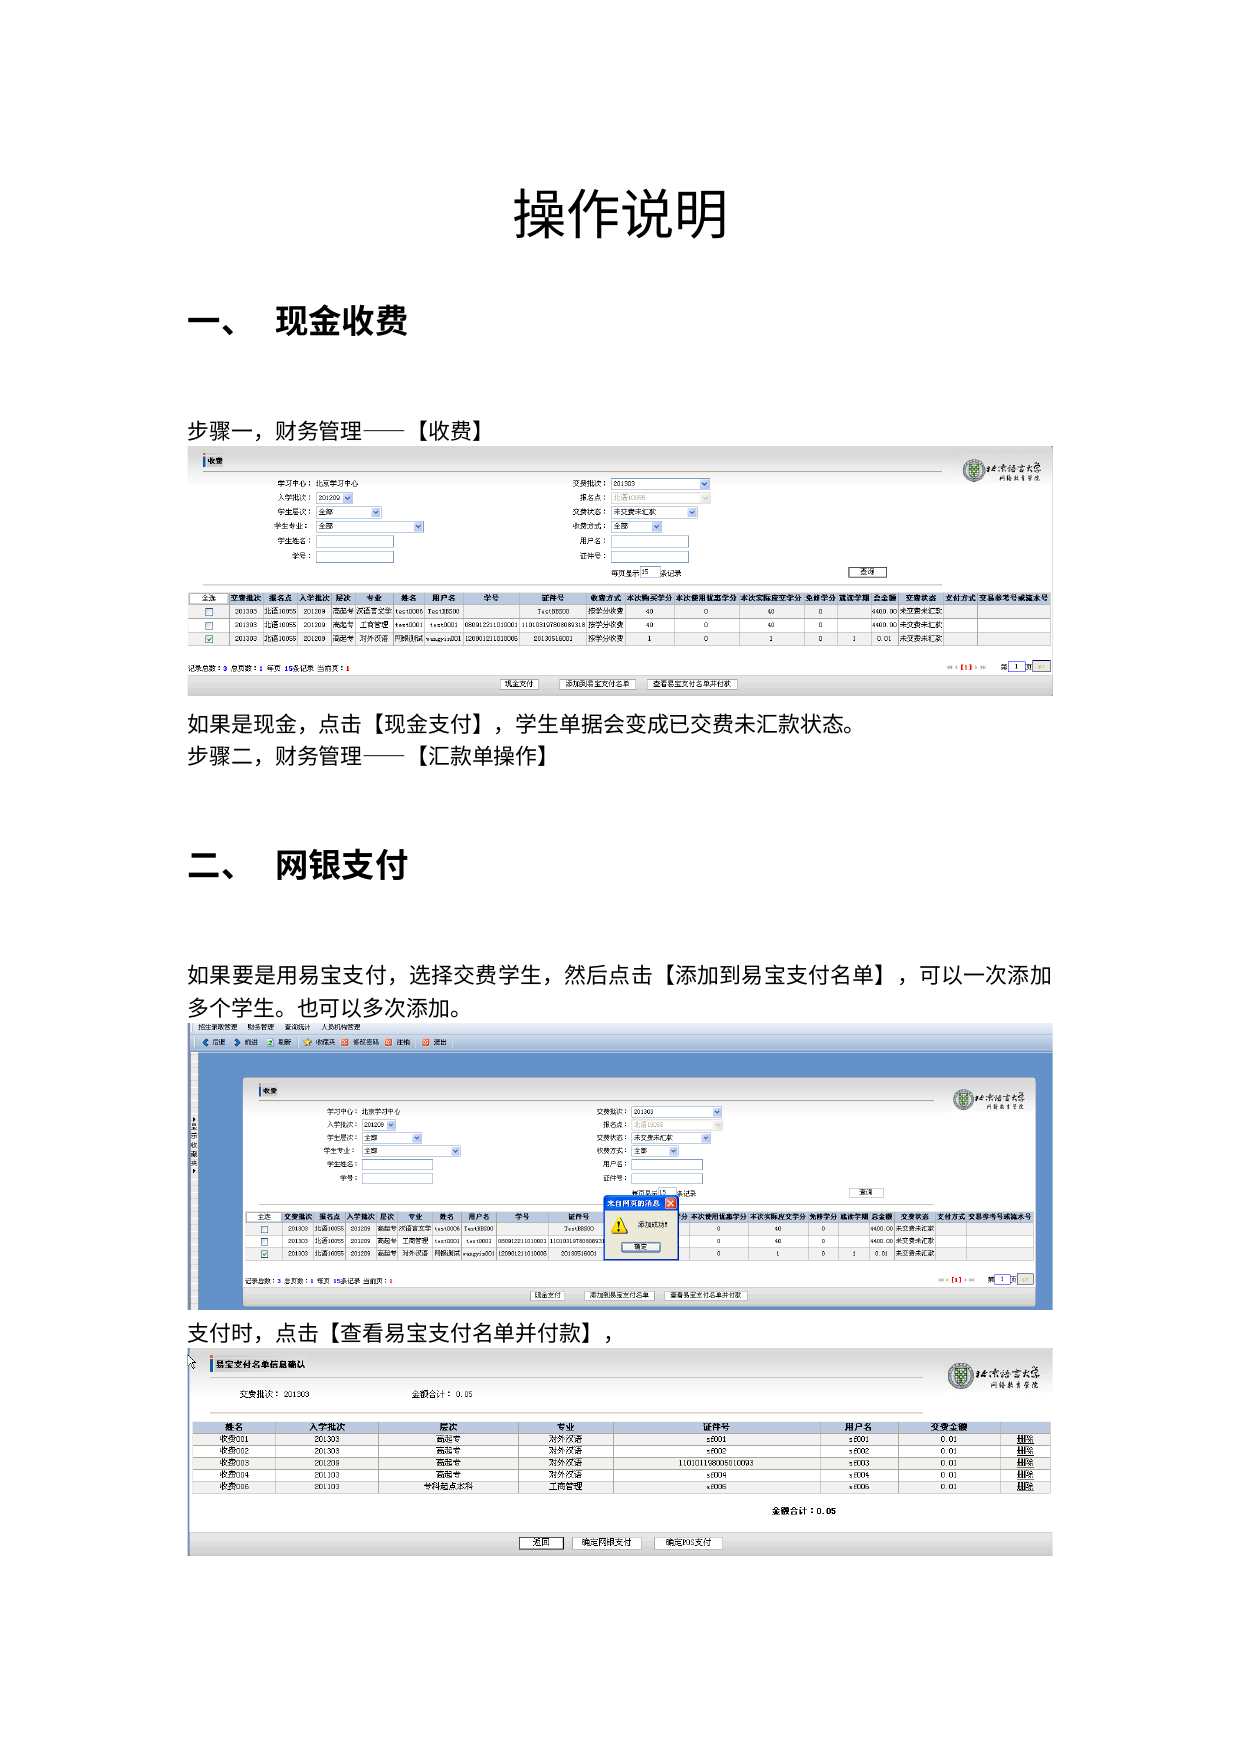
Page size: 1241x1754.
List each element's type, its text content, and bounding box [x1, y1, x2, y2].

text 步骤二，财务管理——【汇款单操作】 [187, 739, 1053, 771]
text 如果要是用易宝支付，选择交费学生，然后点击【添加到易宝支付名单】，可以一次添加多个学生。也可以多次添加。 [187, 958, 1053, 1023]
picture [187, 1023, 1053, 1310]
text 步骤一，财务管理——【收费】 [187, 414, 1053, 446]
picture [187, 446, 1053, 696]
subtitle 现金收费 [187, 287, 1053, 352]
picture [187, 1348, 1053, 1556]
text 操作说明 [187, 162, 1053, 259]
text 如果是现金，点击【现金支付】，学生单据会变成已交费未汇款状态。 [187, 706, 1053, 739]
text 支付时，点击【查看易宝支付名单并付款】， [187, 1316, 1053, 1348]
subtitle 网银支付 [187, 831, 1053, 896]
